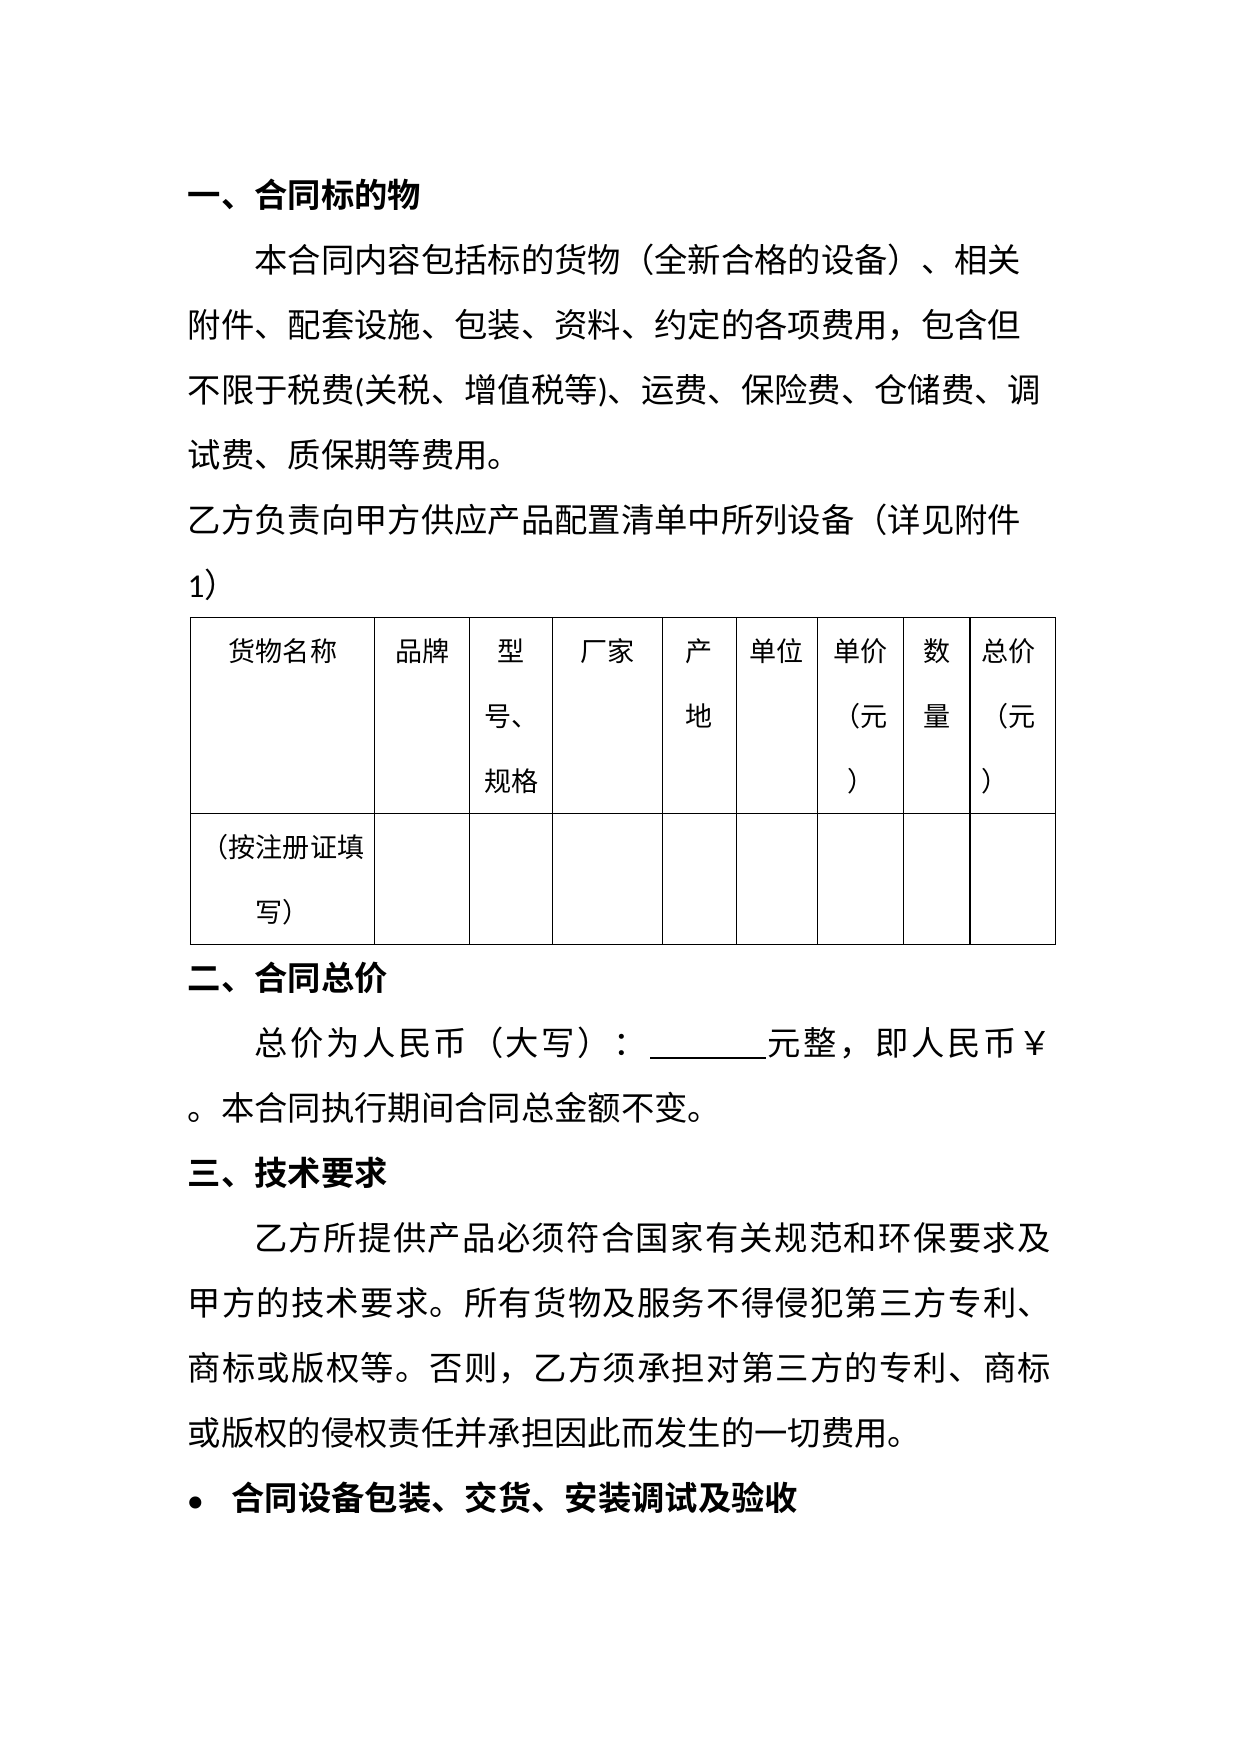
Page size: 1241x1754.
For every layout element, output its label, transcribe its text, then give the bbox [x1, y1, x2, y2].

table_header 总价（元） [971, 618, 1055, 813]
text 乙方所提供产品必须符合国家有关规范和环保要求及甲方的技术要求。所有货物及服务不得侵犯第三方专利、商标或版权等。否则，乙方须承担对第三方的专利、商标或版权的侵权责任并承担因此而发生的一切费用。 [187, 1205, 1053, 1465]
text 三、技术要求 [187, 1140, 1053, 1205]
table_header 型号、规格 [470, 618, 552, 813]
text 乙方负责向甲方供应产品配置清单中所列设备（详见附件1） [187, 487, 1053, 617]
text 总价为人民币（大写）： 元整，即人民币￥ 。本合同执行期间合同总金额不变。 [187, 1010, 1053, 1140]
table_header 厂家 [553, 618, 662, 813]
table_cell [663, 814, 736, 944]
table_header 数量 [904, 618, 969, 813]
table_cell [375, 814, 469, 944]
table_cell [737, 814, 817, 944]
table_cell [818, 814, 903, 944]
table_header 货物名称 [191, 618, 374, 813]
table_cell （按注册证填写） [191, 814, 374, 944]
table_header 单位 [737, 618, 817, 813]
table_cell [470, 814, 552, 944]
text 一、合同标的物 [187, 162, 1053, 227]
table_header 产地 [663, 618, 736, 813]
table_header 品牌 [375, 618, 469, 813]
table_cell [904, 814, 969, 944]
table_cell [553, 814, 662, 944]
table_header 单价（元） [818, 618, 903, 813]
text 本合同内容包括标的货物（全新合格的设备）、相关附件、配套设施、包装、资料、约定的各项费用，包含但不限于税费(关税、增值税等)、运费、保险费、仓储费、调试费、质保期等费用。 [187, 227, 1053, 487]
text 二、合同总价 [187, 945, 1053, 1010]
table_cell [971, 814, 1055, 944]
list 合同设备包装、交货、安装调试及验收 [187, 1465, 1053, 1530]
